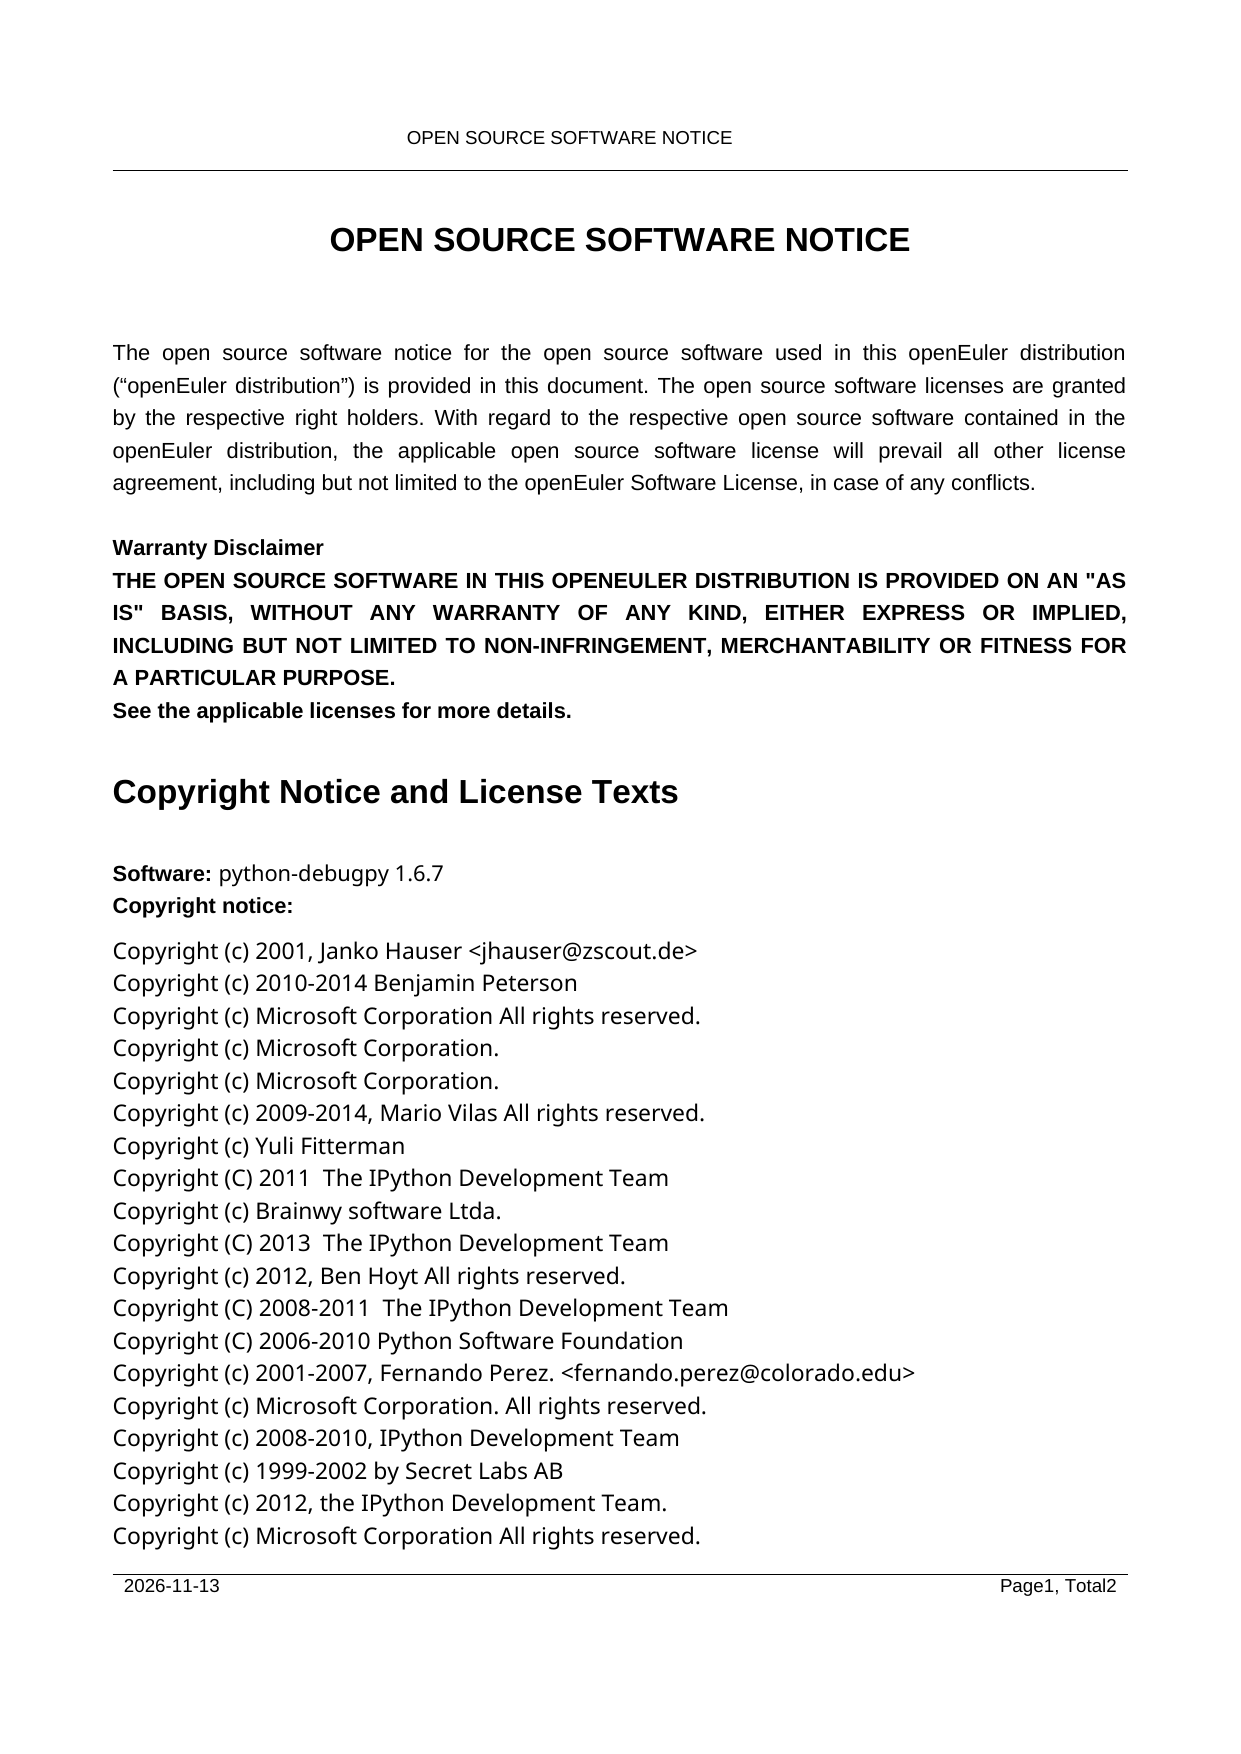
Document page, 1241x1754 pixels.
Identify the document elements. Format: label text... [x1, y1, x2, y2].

text Copyright Notice and License Texts [112, 759, 1128, 824]
text THE OPEN SOURCE SOFTWARE IN THIS OPENEULER DISTRIBUTION IS PROVIDED ON AN "AS IS" BASIS, WITHOUT ANY WARRANTY OF ANY KIND, EITHER EXPRESS OR IMPLIED, INCLUDING BUT NOT LIMITED TO NON-INFRINGEMENT, MERCHANTABILITY OR FITNESS FOR A PARTICULAR PURPOSE. See the applicable licenses for more details. [112, 564, 1128, 726]
text The open source software notice for the open source software used in this openEuler distribution (“openEuler distribution”) is provided in this document. The open source software licenses are granted by the respective right holders. With regard to the respective open source software contained in the openEuler distribution, the applicable open source software license will prevail all other license agreement, including but not limited to the openEuler Software License, in case of any conflicts. [112, 336, 1128, 499]
text Copyright notice: [112, 889, 1128, 921]
title Software: python-debugpy 1.6.7 [112, 856, 1128, 889]
text OPEN SOURCE SOFTWARE NOTICE [112, 206, 1128, 271]
text Warranty Disclaimer [112, 531, 1128, 564]
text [112, 934, 1128, 1551]
